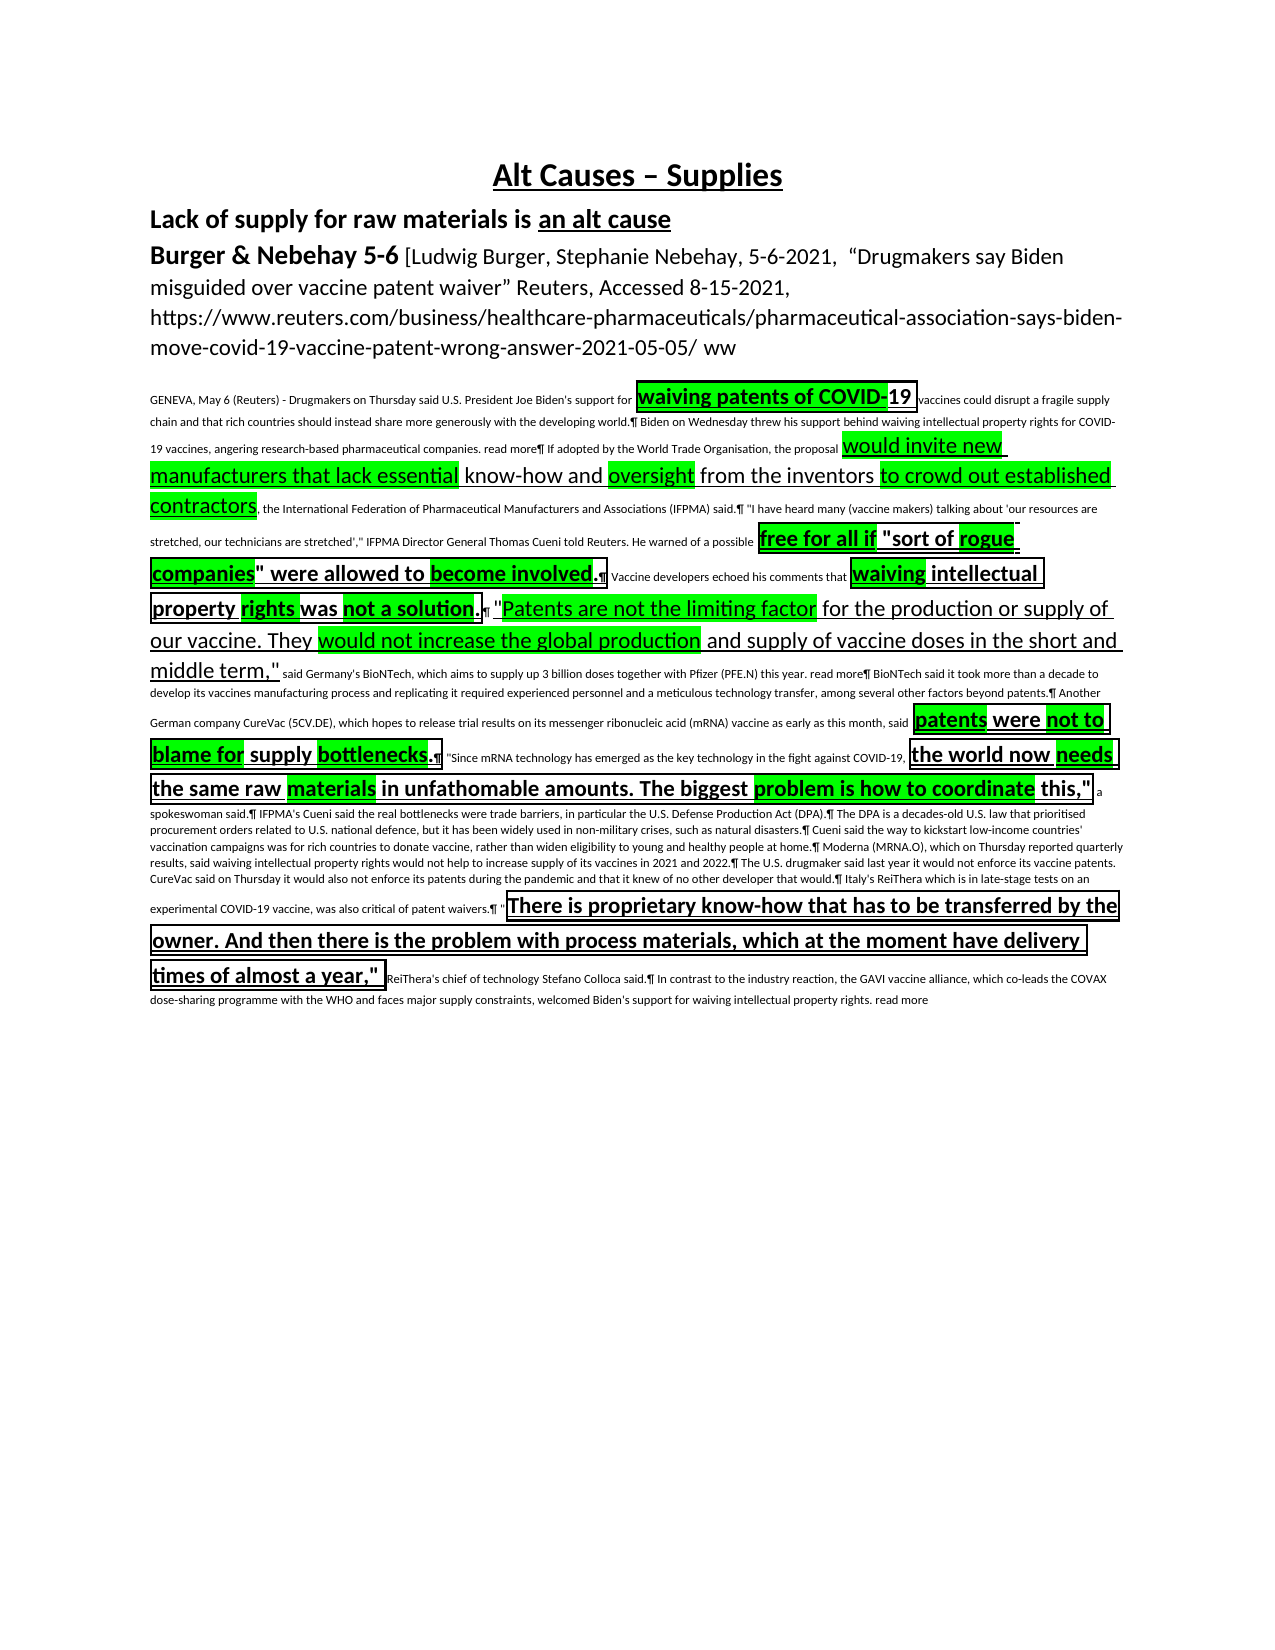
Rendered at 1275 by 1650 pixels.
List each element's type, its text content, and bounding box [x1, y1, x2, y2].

text GENEVA, May 6 (Reuters) - Drugmakers on Thursday said U.S. President Joe Biden's support for waiving patents of COVID-19 vaccines could disrupt a fragile supply chain and that rich countries should instead share more generously with the developing world.¶ Biden on Wednesday threw his support behind waiving intellectual property rights for COVID-19 vaccines, angering research-based pharmaceutical companies. read more¶ If adopted by the World Trade Organisation, the proposal would invite new manufacturers that lack essential know-how and oversight from the inventors to crowd out established contractors, the International Federation of Pharmaceutical Manufacturers and Associations (IFPMA) said.¶ "I have heard many (vaccine makers) talking about 'our resources are stretched, our technicians are stretched'," IFPMA Director General Thomas Cueni told Reuters. He warned of a possible free for all if "sort of rogue companies" were allowed to become involved.¶ Vaccine developers echoed his comments that waiving intellectual property rights was not a solution.¶ "Patents are not the limiting factor for the production or supply of our vaccine. They would not increase the global production and supply of vaccine doses in the short and middle term," said Germany's BioNTech, which aims to supply up 3 billion doses together with Pfizer (PFE.N) this year. read more¶ BioNTech said it took more than a decade to develop its vaccines manufacturing process and replicating it required experienced personnel and a meticulous technology transfer, among several other factors beyond patents.¶ Another German company CureVac (5CV.DE), which hopes to release trial results on its messenger ribonucleic acid (mRNA) vaccine as early as this month, said patents were not to blame for supply bottlenecks.¶ "Since mRNA technology has emerged as the key technology in the fight against COVID-19, the world now needs the same raw materials in unfathomable amounts. The biggest problem is how to coordinate this," a spokeswoman said.¶ IFPMA's Cueni said the real bottlenecks were trade barriers, in particular the U.S. Defense Production Act (DPA).¶ The DPA is a decades-old U.S. law that prioritised procurement orders related to U.S. national defence, but it has been widely used in non-military crises, such as natural disasters.¶ Cueni said the way to kickstart low-income countries' vaccination campaigns was for rich countries to donate vaccine, rather than widen eligibility to young and healthy people at home.¶ Moderna (MRNA.O), which on Thursday reported quarterly results, said waiving intellectual property rights would not help to increase supply of its vaccines in 2021 and 2022.¶ The U.S. drugmaker said last year it would not enforce its vaccine patents. CureVac said on Thursday it would also not enforce its patents during the pandemic and that it knew of no other developer that would.¶ Italy's ReiThera which is in late-stage tests on an experimental COVID-19 vaccine, was also critical of patent waivers.¶ "There is proprietary know-how that has to be transferred by the owner. And then there is the problem with process materials, which at the moment have delivery times of almost a year," ReiThera's chief of technology Stefano Colloca said.¶ In contrast to the industry reaction, the GAVI vaccine alliance, which co-leads the COVAX dose-sharing programme with the WHO and faces major supply constraints, welcomed Biden's support for waiving intellectual property rights. read more [150, 380, 1125, 1007]
text Burger & Nebehay 5-6 [Ludwig Burger, Stephanie Nebehay, 5-6-2021, “Drugmakers say Biden misguided over vaccine patent waiver” Reuters, Accessed 8-15-2021, https://www.reuters.com/business/healthcare-pharmaceuticals/pharmaceutical-association-says-biden-move-covid-19-vaccine-patent-wrong-answer-2021-05-05/ ww [150, 238, 1125, 362]
subtitle Alt Causes – Supplies [150, 154, 1125, 195]
subtitle Lack of supply for raw materials is an alt cause [150, 202, 1125, 235]
